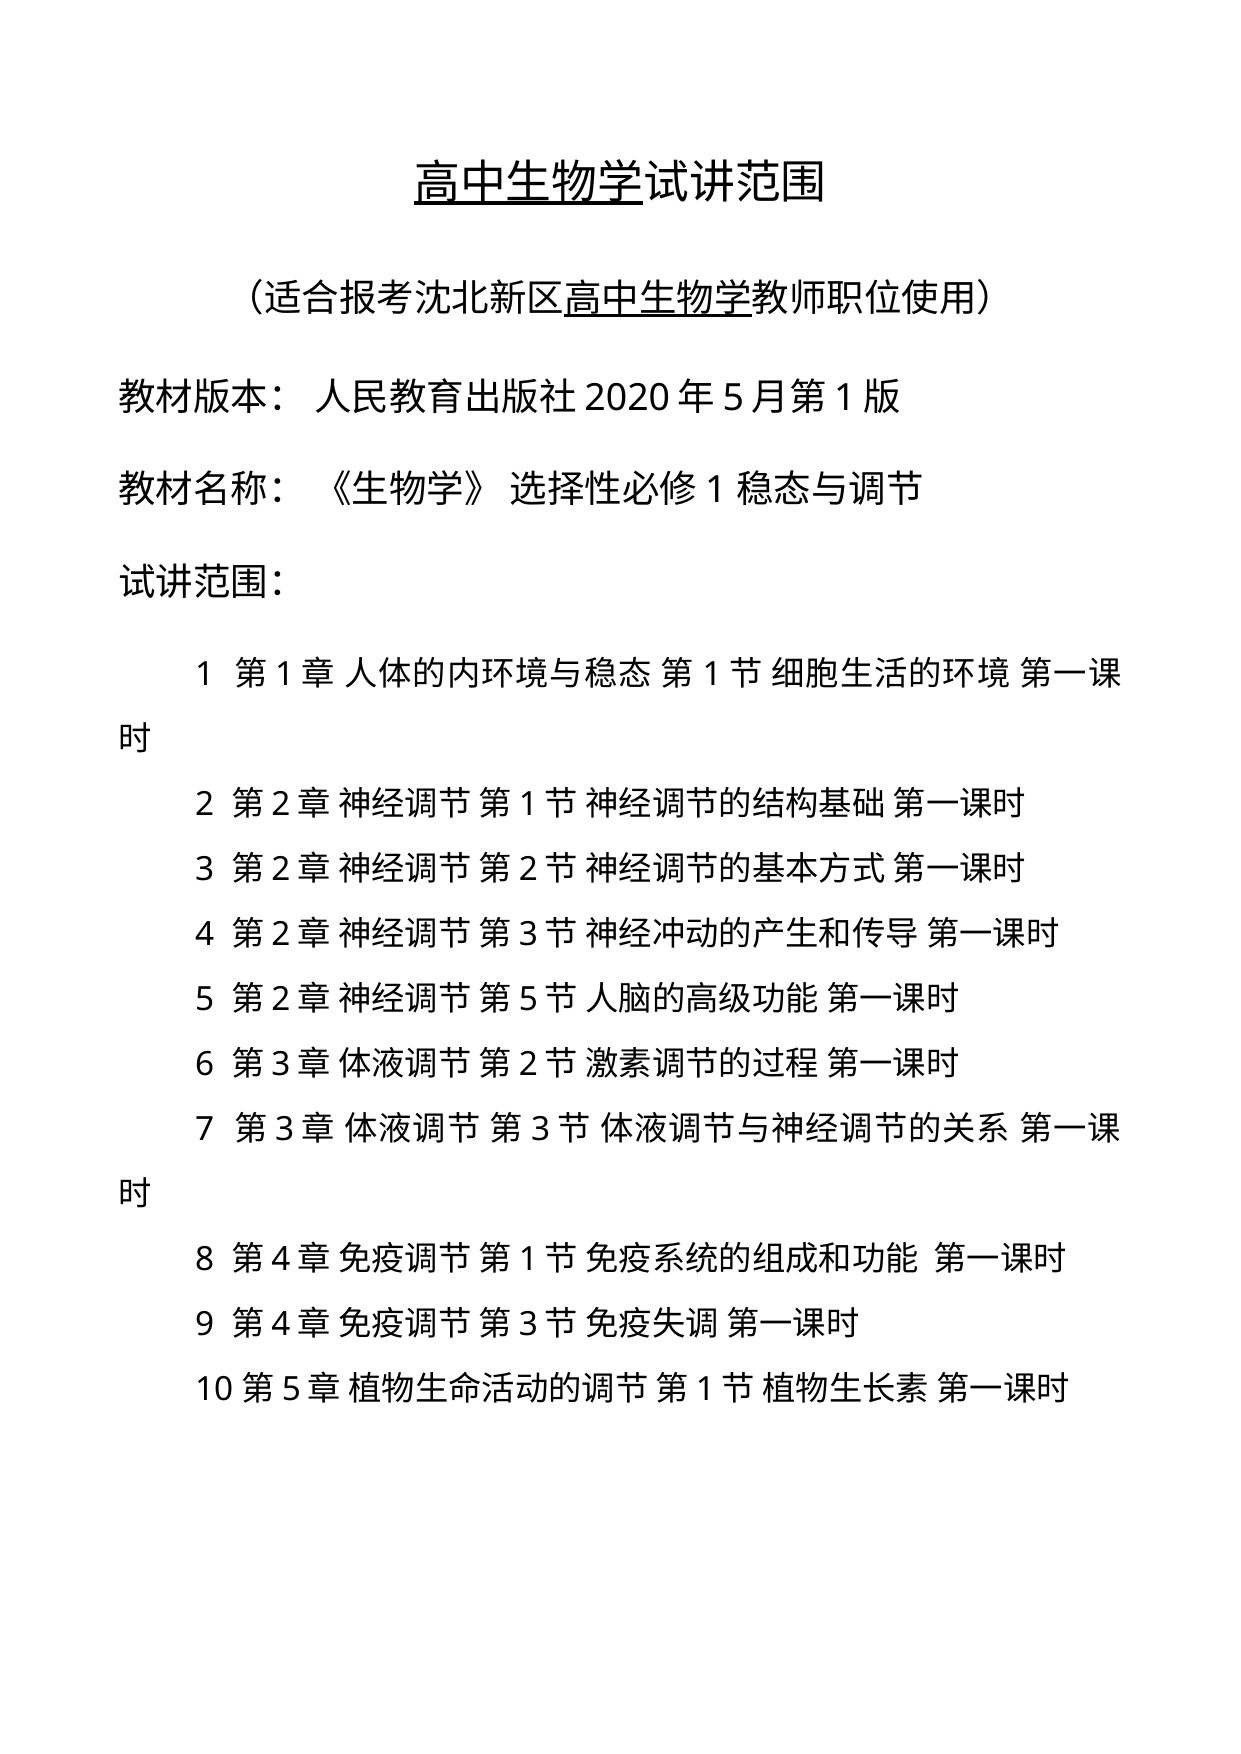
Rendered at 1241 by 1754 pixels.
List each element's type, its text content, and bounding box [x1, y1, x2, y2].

text 高中生物学试讲范围 [118, 129, 1122, 227]
text 5 第2章 神经调节 第5节 人脑的高级功能 第一课时 [118, 963, 1122, 1028]
text 4 第2章 神经调节 第3节 神经冲动的产生和传导 第一课时 [118, 898, 1122, 963]
text 教材版本： 人民教育出版社2020年5月第1版 [118, 362, 1122, 427]
text 9 第4章 免疫调节 第3节 免疫失调 第一课时 [118, 1288, 1122, 1353]
text 6 第3章 体液调节 第2节 激素调节的过程 第一课时 [118, 1028, 1122, 1093]
text 3 第2章 神经调节 第2节 神经调节的基本方式 第一课时 [118, 833, 1122, 898]
text 10 第5章 植物生命活动的调节 第1节 植物生长素 第一课时 [118, 1353, 1122, 1418]
subtitle （适合报考沈北新区高中生物学教师职位使用） [118, 262, 1122, 327]
text 8 第4章 免疫调节 第1节 免疫系统的组成和功能 第一课时 [118, 1223, 1122, 1288]
text 2 第2章 神经调节 第1节 神经调节的结构基础 第一课时 [118, 768, 1122, 833]
text 7 第3章 体液调节 第3节 体液调节与神经调节的关系 第一课时 [118, 1093, 1122, 1223]
text 教材名称： 《生物学》 选择性必修1 稳态与调节 [118, 454, 1122, 519]
text 试讲范围： [118, 546, 1122, 611]
text 1 第1章 人体的内环境与稳态 第1节 细胞生活的环境 第一课时 [118, 638, 1122, 768]
